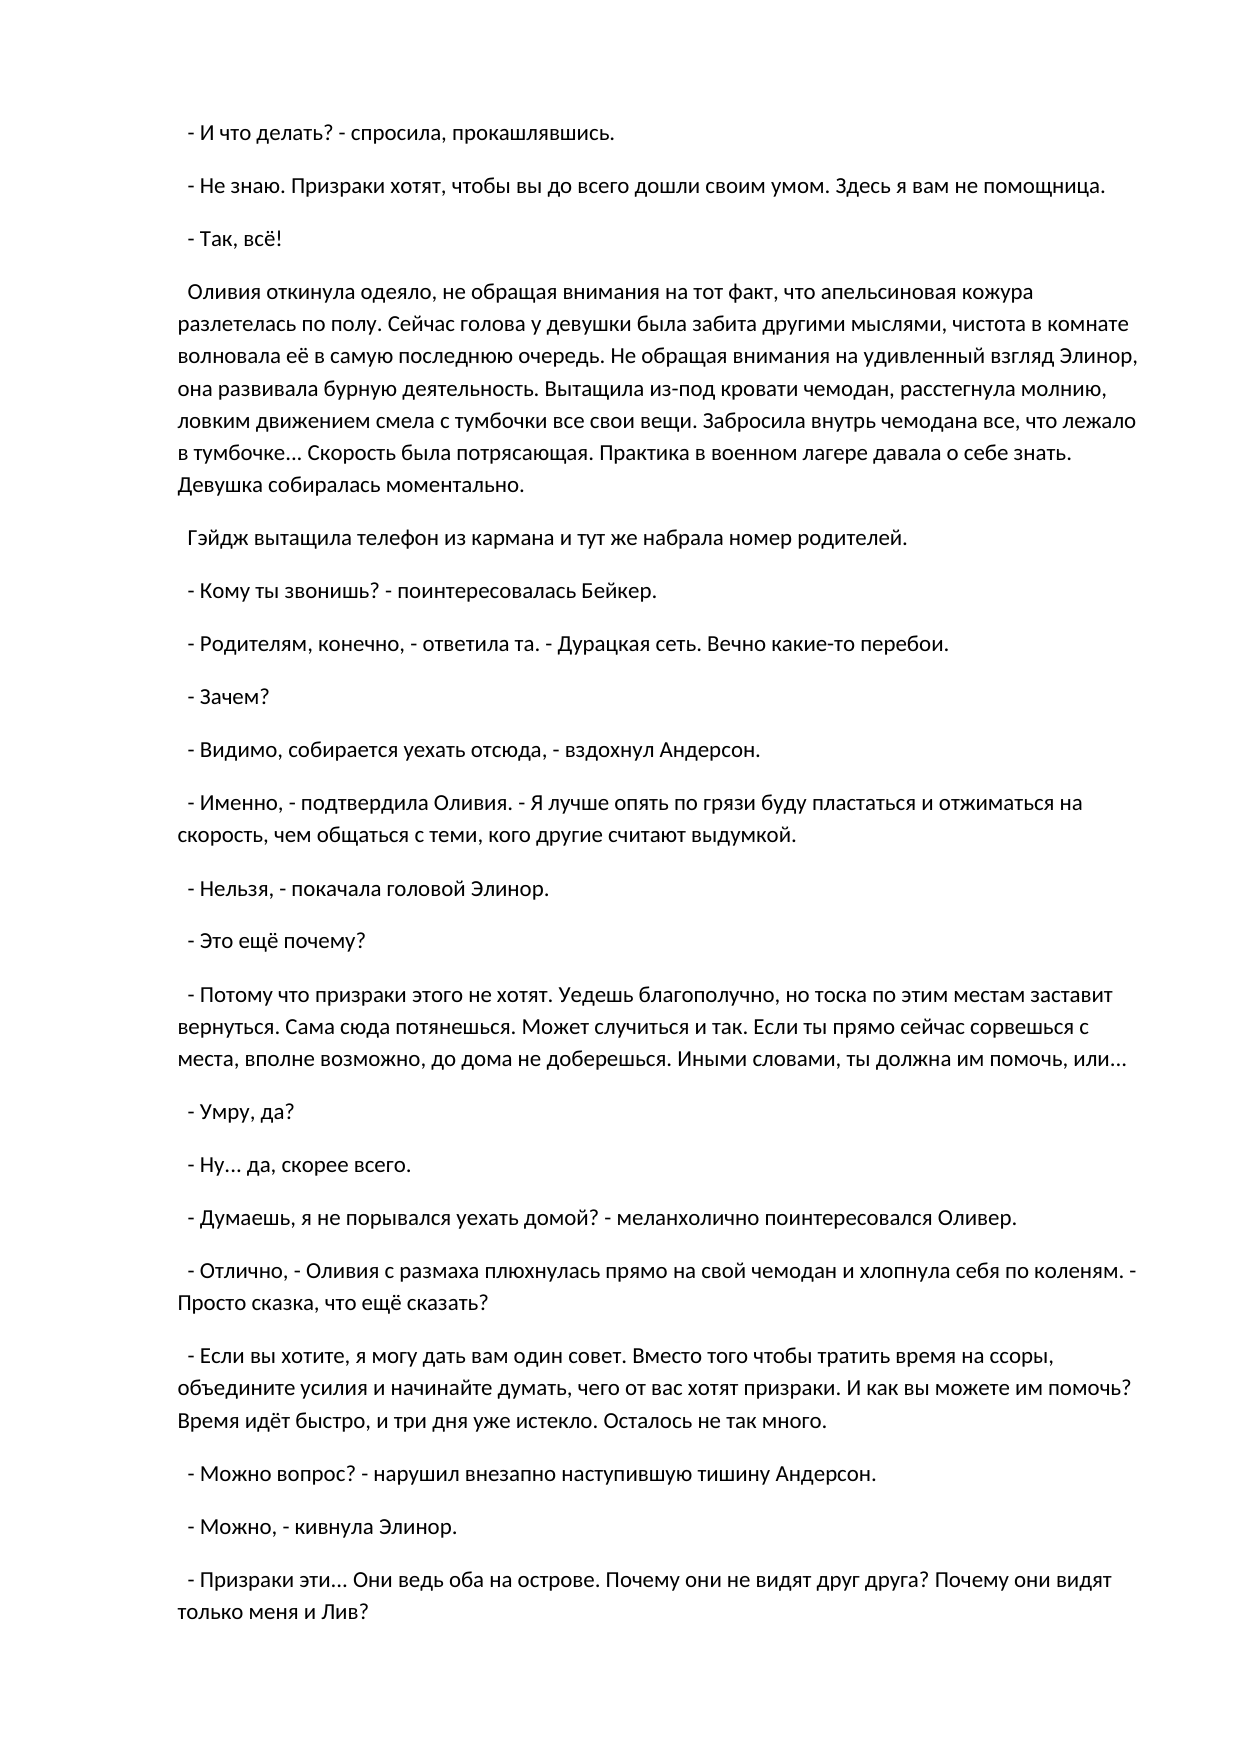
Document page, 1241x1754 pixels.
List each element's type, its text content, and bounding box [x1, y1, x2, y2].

text - Так, всё! [177, 224, 1152, 252]
text - Кому ты звонишь? - поинтересовалась Бейкер. [177, 576, 1152, 604]
text - Не знаю. Призраки хотят, чтобы вы до всего дошли своим умом. Здесь я вам не помощница. [177, 171, 1152, 199]
text Гэйдж вытащила телефон из кармана и тут же набрала номер родителей. [177, 523, 1152, 551]
text Оливия откинула одеяло, не обращая внимания на тот факт, что апельсиновая кожура разлетелась по полу. Сейчас голова у девушки была забита другими мыслями, чистота в комнате волновала её в самую последнюю очередь. Не обращая внимания на удивленный взгляд Элинор, она развивала бурную деятельность. Вытащила из-под кровати чемодан, расстегнула молнию, ловким движением смела с тумбочки все свои вещи. Забросила внутрь чемодана все, что лежало в тумбочке... Скорость была потрясающая. Практика в военном лагере давала о себе знать. Девушка собиралась моментально. [177, 277, 1152, 498]
text - Отлично, - Оливия с размаха плюхнулась прямо на свой чемодан и хлопнула себя по коленям. - Просто сказка, что ещё сказать? [177, 1256, 1152, 1316]
text - Умру, да? [177, 1097, 1152, 1125]
text - Зачем? [177, 682, 1152, 710]
text - Призраки эти... Они ведь оба на острове. Почему они не видят друг друга? Почему они видят только меня и Лив? [177, 1565, 1152, 1625]
text - Можно вопрос? - нарушил внезапно наступившую тишину Андерсон. [177, 1459, 1152, 1487]
text - Нельзя, - покачала головой Элинор. [177, 874, 1152, 902]
text - Можно, - кивнула Элинор. [177, 1512, 1152, 1540]
text - Видимо, собирается уехать отсюда, - вздохнул Андерсон. [177, 735, 1152, 763]
text - Это ещё почему? [177, 927, 1152, 955]
text - Если вы хотите, я могу дать вам один совет. Вместо того чтобы тратить время на ссоры, объедините усилия и начинайте думать, чего от вас хотят призраки. И как вы можете им помочь? Время идёт быстро, и три дня уже истекло. Осталось не так много. [177, 1341, 1152, 1434]
text - Ну... да, скорее всего. [177, 1150, 1152, 1178]
text - Потому что призраки этого не хотят. Уедешь благополучно, но тоска по этим местам заставит вернуться. Сама сюда потянешься. Может случиться и так. Если ты прямо сейчас сорвешься с места, вполне возможно, до дома не доберешься. Иными словами, ты должна им помочь, или... [177, 980, 1152, 1072]
text - И что делать? - спросила, прокашлявшись. [177, 118, 1152, 146]
text - Именно, - подтвердила Оливия. - Я лучше опять по грязи буду пластаться и отжиматься на скорость, чем общаться с теми, кого другие считают выдумкой. [177, 788, 1152, 849]
text - Родителям, конечно, - ответила та. - Дурацкая сеть. Вечно какие-то перебои. [177, 629, 1152, 657]
text - Думаешь, я не порывался уехать домой? - меланхолично поинтересовался Оливер. [177, 1203, 1152, 1231]
